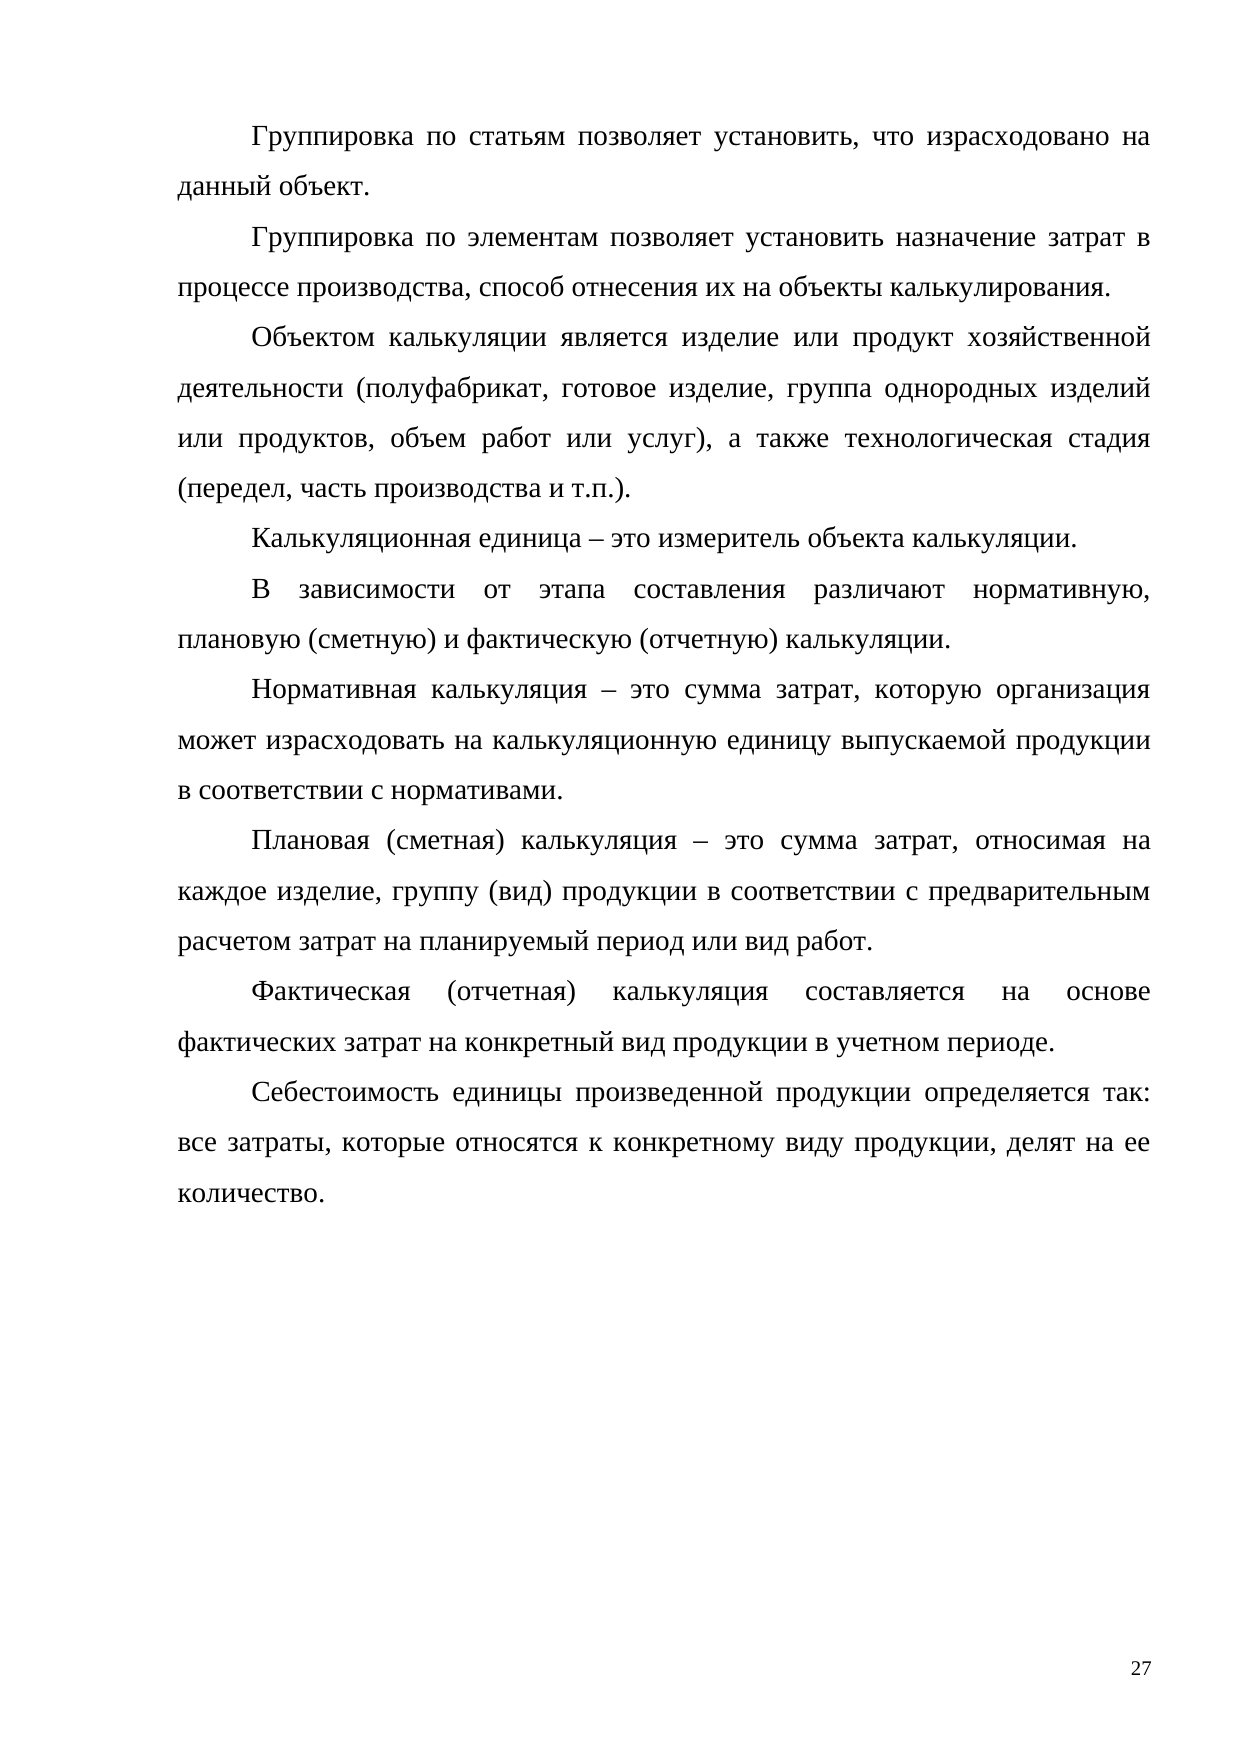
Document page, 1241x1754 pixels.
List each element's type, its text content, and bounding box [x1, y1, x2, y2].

text Нормативная калькуляция – это сумма затрат, которую организация может израсходовать на калькуляционную единицу выпускаемой продукции в соответствии с нормативами. [177, 672, 1152, 806]
text Себестоимость единицы произведенной продукции определяется так: все затраты, которые относятся к конкретному виду продукции, делят на ее количество. [177, 1074, 1152, 1208]
text Калькуляционная единица – это измеритель объекта калькуляции. [177, 521, 1152, 554]
text Фактическая (отчетная) калькуляция составляется на основе фактических затрат на конкретный вид продукции в учетном периоде. [177, 973, 1152, 1057]
text Группировка по статьям позволяет установить, что израсходовано на данный объект. [177, 118, 1152, 202]
text Плановая (сметная) калькуляция – это сумма затрат, относимая на каждое изделие, группу (вид) продукции в соответствии с предварительным расчетом затрат на планируемый период или вид работ. [177, 822, 1152, 957]
text Объектом калькуляции является изделие или продукт хозяйственной деятельности (полуфабрикат, готовое изделие, группа однородных изделий или продуктов, объем работ или услуг), а также технологическая стадия (передел, часть производства и т.п.). [177, 319, 1152, 504]
text Группировка по элементам позволяет установить назначение затрат в процессе производства, способ отнесения их на объекты калькулирования. [177, 219, 1152, 303]
text В зависимости от этапа составления различают нормативную, плановую (сметную) и фактическую (отчетную) калькуляции. [177, 571, 1152, 655]
